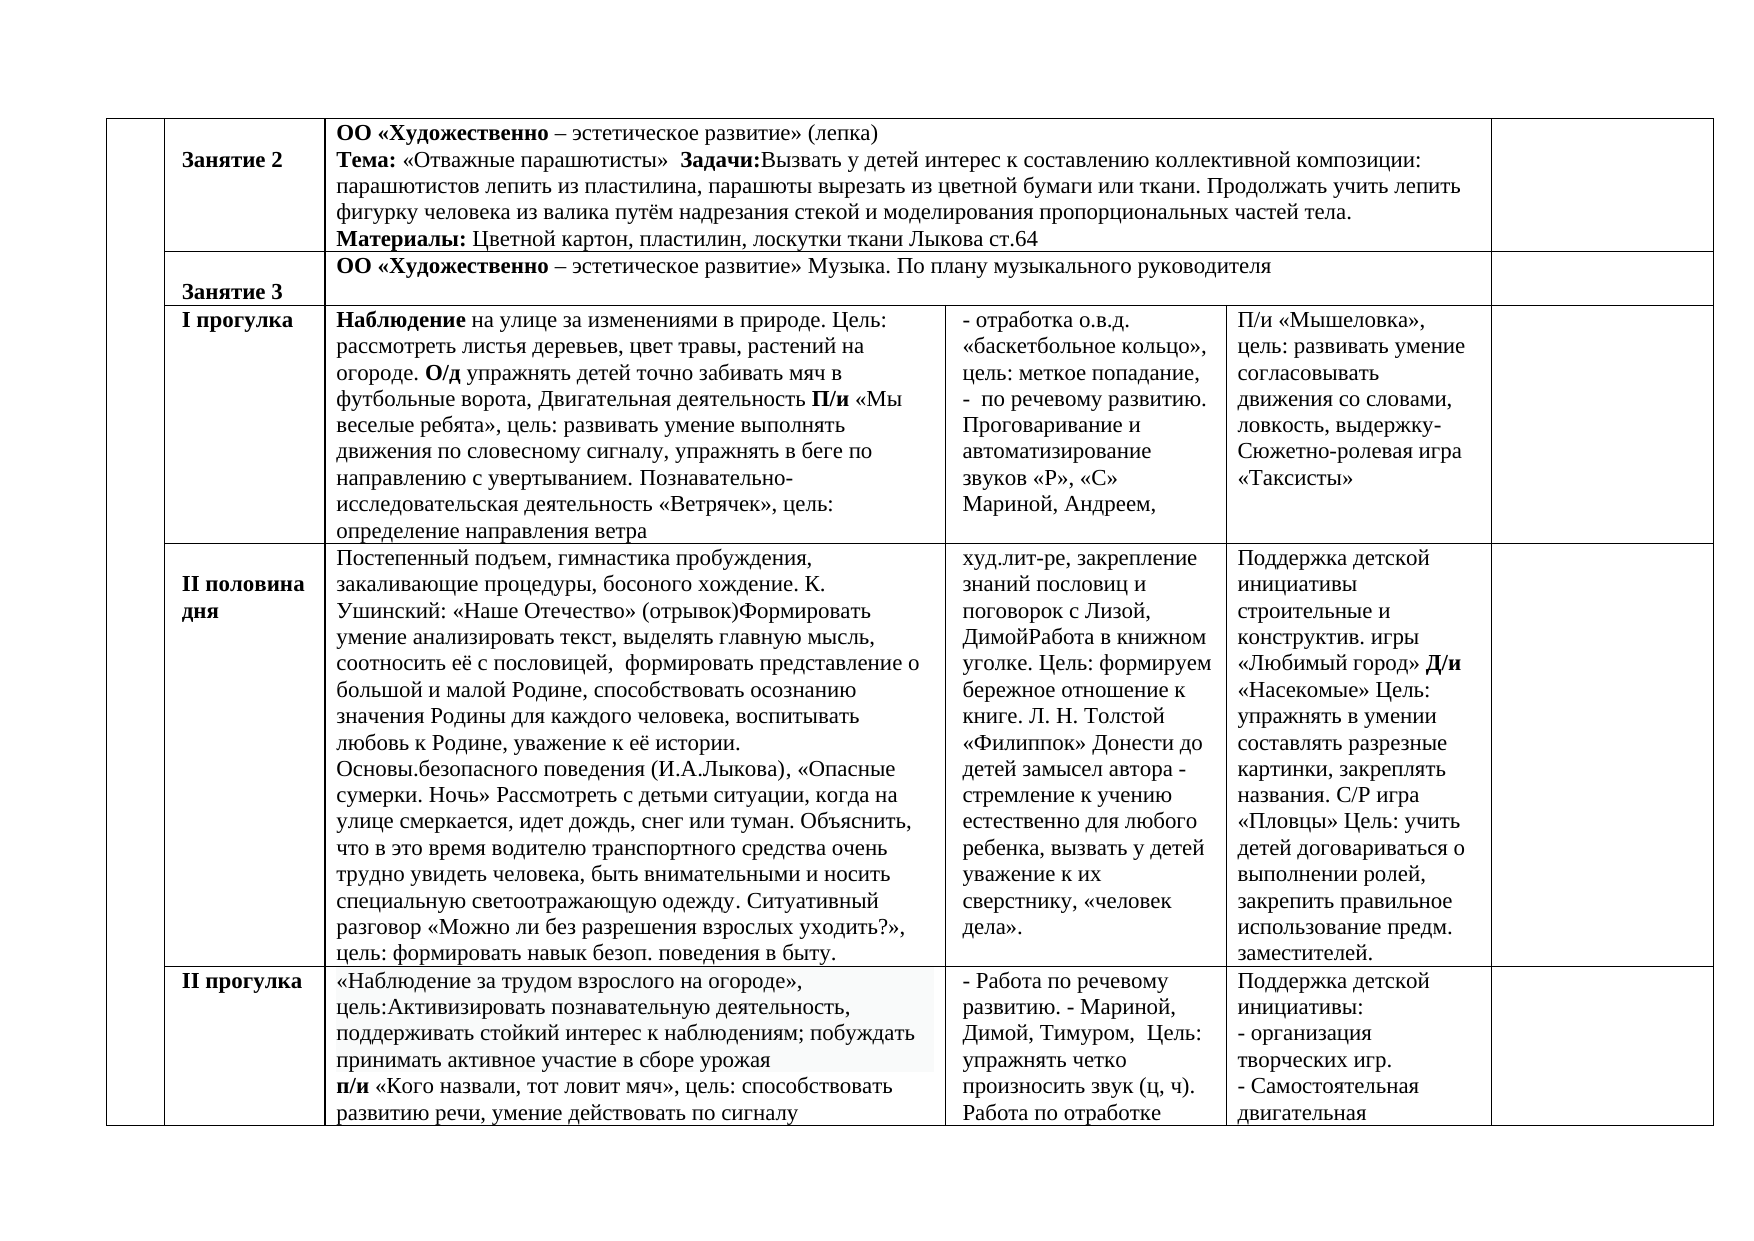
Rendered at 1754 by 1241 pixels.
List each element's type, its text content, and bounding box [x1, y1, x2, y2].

table_cell худ.лит-ре, закрепление знаний пословиц и поговорок с Лизой, ДимойРабота в книжном уголке. Цель: формируем бережное отношение к книге. Л. Н. Толстой «Филиппок» Донести до детей замысел автора - стремление к учению естественно для любого ребенка, вызвать у детей уважение к их сверстнику, «человек дела». [946, 544, 1226, 966]
table_cell Занятие 2 [165, 119, 324, 251]
table_cell [1492, 544, 1713, 966]
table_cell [946, 967, 1226, 1125]
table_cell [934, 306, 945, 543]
table_cell Поддержка детской инициативы строительные и конструктив. игры «Любимый город» Д/и «Насекомые» Цель: упражнять в умении составлять разрезные картинки, закреплять названия. С/Р игра «Пловцы» Цель: учить детей договариваться о выполнении ролей, закрепить правильное использование предм. заместителей. [1227, 544, 1491, 966]
table_cell II половина дня [165, 544, 324, 966]
table_cell [1492, 252, 1713, 305]
table_cell ОО «Художественно – эстетическое развитие» (лепка) Тема: «Отважные парашютисты» Задачи:Вызвать у детей интерес к составлению коллективной композиции: парашютистов лепить из пластилина, парашюты вырезать из цветной бумаги или ткани. Продолжать учить лепить фигурку человека из валика путём надрезания стекой и моделирования пропорциональных частей тела. Материалы: Цветной картон, пластилин, лоскутки ткани Лыкова ст.64 [326, 119, 1491, 251]
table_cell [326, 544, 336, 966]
table_cell ОО «Художественно – эстетическое развитие» Музыка. По плану музыкального руководителя [326, 252, 1491, 305]
table_cell Занятие 3 [165, 252, 324, 305]
table_cell II прогулка [165, 967, 324, 1125]
table_cell [1492, 967, 1713, 1125]
table_cell [1492, 119, 1713, 251]
table_cell - отработка о.в.д. «баскетбольное кольцо», цель: меткое попадание, - по речевому развитию. Проговаривание и автоматизирование звуков «Р», «С» Мариной, Андреем, [946, 306, 1226, 543]
table_cell I прогулка [165, 306, 324, 543]
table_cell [1227, 967, 1491, 1125]
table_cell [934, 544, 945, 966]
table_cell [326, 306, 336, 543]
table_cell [326, 967, 945, 1125]
table_cell П/и «Мышеловка», цель: развивать умение согласовывать движения со словами, ловкость, выдержку- Сюжетно-ролевая игра «Таксисты» [1227, 306, 1491, 543]
table_cell [1492, 306, 1713, 543]
